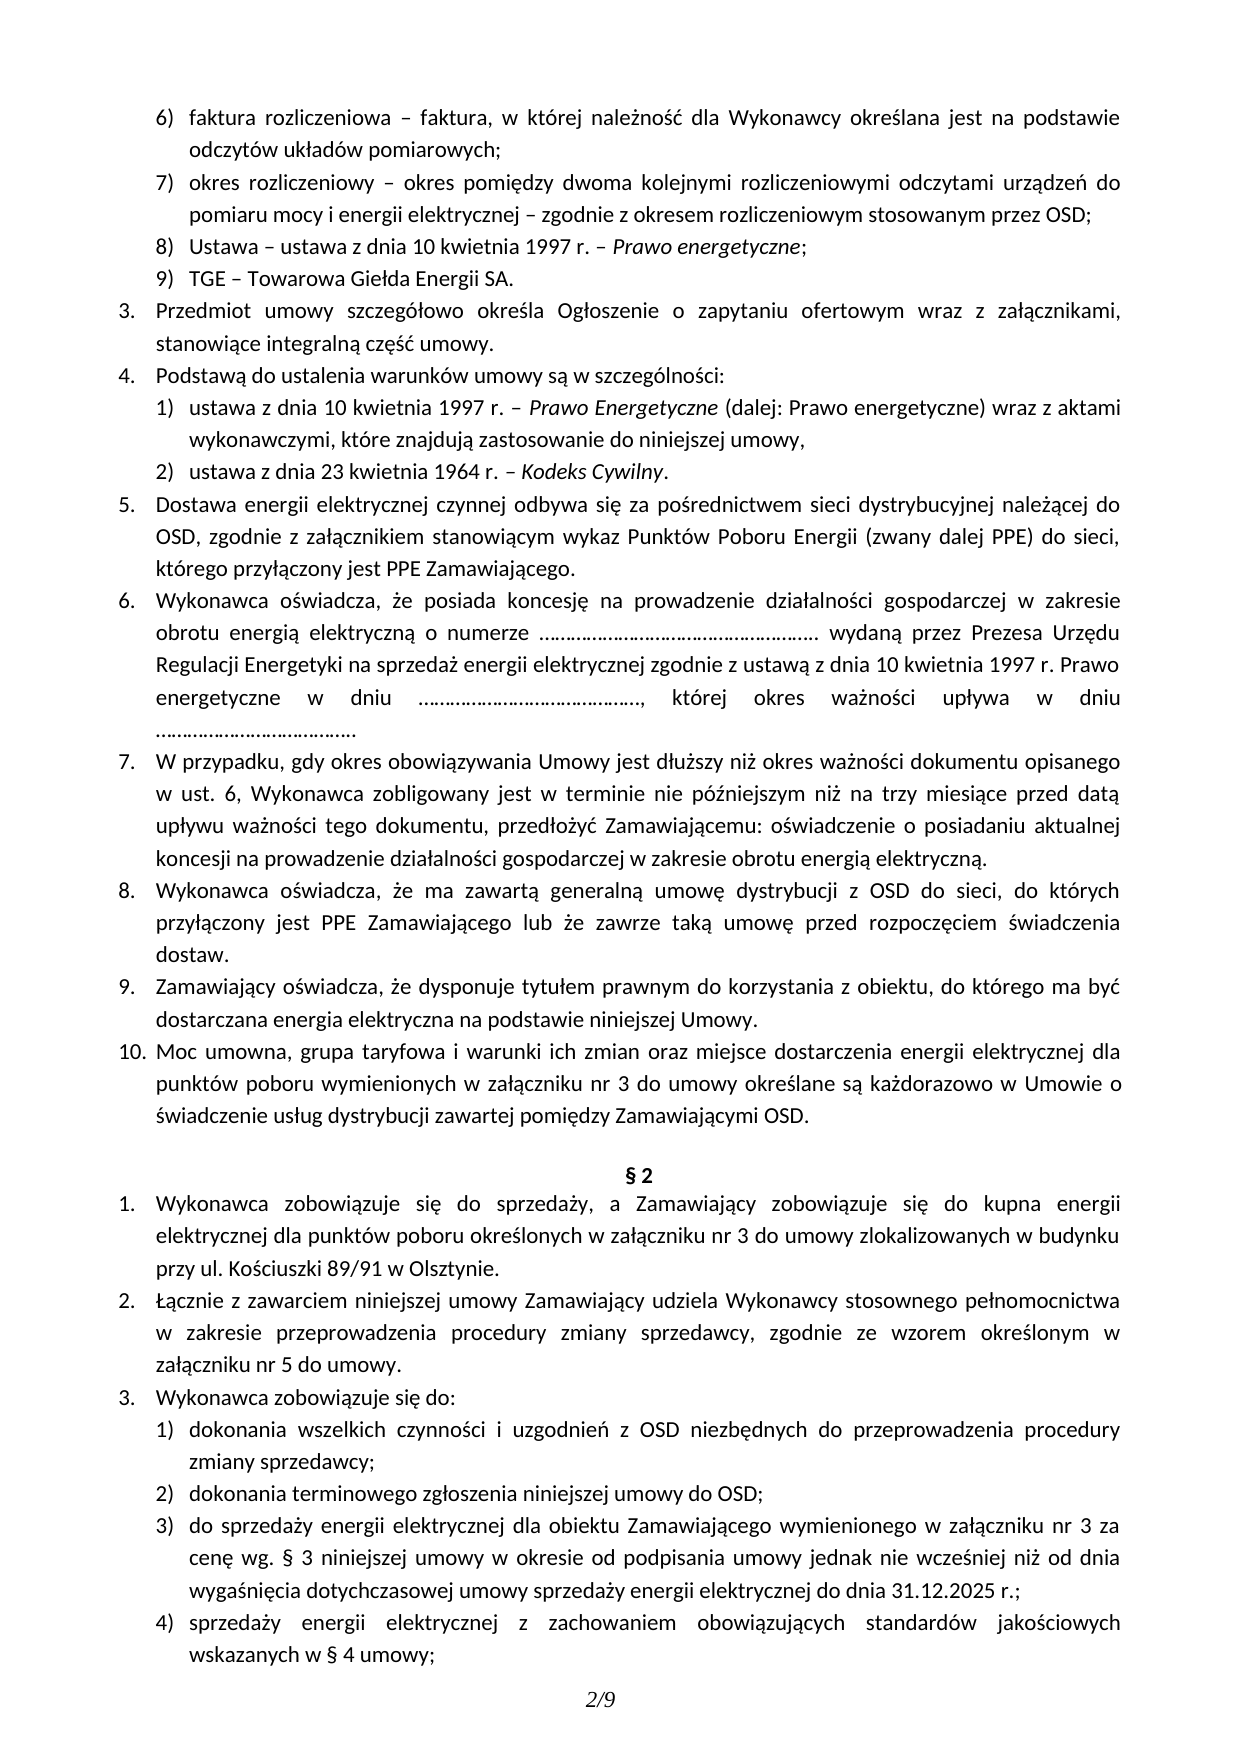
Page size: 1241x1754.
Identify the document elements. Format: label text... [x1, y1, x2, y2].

list dokonania wszelkich czynności i uzgodnień z OSD niezbędnych do przeprowadzenia procedury zmiany sprzedawcy; [155, 1415, 1122, 1475]
list W przypadku, gdy okres obowiązywania Umowy jest dłuższy niż okres ważności dokumentu opisanego w ust. 6, Wykonawca zobligowany jest w terminie nie późniejszym niż na trzy miesiące przed datą upływu ważności tego dokumentu, przedłożyć Zamawiającemu: oświadczenie o posiadaniu aktualnej koncesji na prowadzenie działalności gospodarczej w zakresie obrotu energią elektryczną. [118, 747, 1122, 872]
list ustawa z dnia 23 kwietnia 1964 r. – Kodeks Cywilny. [155, 457, 1122, 486]
list ustawa z dnia 10 kwietnia 1997 r. – Prawo Energetyczne (dalej: Prawo energetyczne) wraz z aktami wykonawczymi, które znajdują zastosowanie do niniejszej umowy, [155, 393, 1122, 453]
list faktura rozliczeniowa – faktura, w której należność dla Wykonawcy określana jest na podstawie odczytów układów pomiarowych; [155, 103, 1122, 164]
list TGE – Towarowa Giełda Energii SA. [155, 264, 1122, 292]
list okres rozliczeniowy – okres pomiędzy dwoma kolejnymi rozliczeniowymi odczytami urządzeń do pomiaru mocy i energii elektrycznej – zgodnie z okresem rozliczeniowym stosowanym przez OSD; [155, 168, 1122, 228]
list Ustawa – ustawa z dnia 10 kwietnia 1997 r. – Prawo energetyczne; [155, 232, 1122, 260]
list Moc umowna, grupa taryfowa i warunki ich zmian oraz miejsce dostarczenia energii elektrycznej dla punktów poboru wymienionych w załączniku nr 3 do umowy określane są każdorazowo w Umowie o świadczenie usług dystrybucji zawartej pomiędzy Zamawiającymi OSD. [118, 1037, 1122, 1129]
list sprzedaży energii elektrycznej z zachowaniem obowiązujących standardów jakościowych wskazanych w § 4 umowy; [155, 1608, 1122, 1668]
list Wykonawca oświadcza, że ma zawartą generalną umowę dystrybucji z OSD do sieci, do których przyłączony jest PPE Zamawiającego lub że zawrze taką umowę przed rozpoczęciem świadczenia dostaw. [118, 876, 1122, 968]
list Wykonawca oświadcza, że posiada koncesję na prowadzenie działalności gospodarczej w zakresie obrotu energią elektryczną o numerze …………………………………………….. wydaną przez Prezesa Urzędu Regulacji Energetyki na sprzedaż energii elektrycznej zgodnie z ustawą z dnia 10 kwietnia 1997 r. Prawo energetyczne w dniu ……………………………………, której okres ważności upływa w dniu ……………………………….. [118, 586, 1122, 743]
list Dostawa energii elektrycznej czynnej odbywa się za pośrednictwem sieci dystrybucyjnej należącej do OSD, zgodnie z załącznikiem stanowiącym wykaz Punktów Poboru Energii (zwany dalej PPE) do sieci, którego przyłączony jest PPE Zamawiającego. [118, 490, 1122, 582]
list do sprzedaży energii elektrycznej dla obiektu Zamawiającego wymienionego w załączniku nr 3 za cenę wg. § 3 niniejszej umowy w okresie od podpisania umowy jednak nie wcześniej niż od dnia wygaśnięcia dotychczasowej umowy sprzedaży energii elektrycznej do dnia 31.12.2025 r.; [155, 1511, 1122, 1604]
list Łącznie z zawarciem niniejszej umowy Zamawiający udziela Wykonawcy stosownego pełnomocnictwa w zakresie przeprowadzenia procedury zmiany sprzedawcy, zgodnie ze wzorem określonym w załączniku nr 5 do umowy. [118, 1286, 1122, 1378]
list Wykonawca zobowiązuje się do: [118, 1383, 1122, 1411]
list Wykonawca zobowiązuje się do sprzedaży, a Zamawiający zobowiązuje się do kupna energii elektrycznej dla punktów poboru określonych w załączniku nr 3 do umowy zlokalizowanych w budynku przy ul. Kościuszki 89/91 w Olsztynie. [118, 1189, 1122, 1282]
list Przedmiot umowy szczegółowo określa Ogłoszenie o zapytaniu ofertowym wraz z załącznikami, stanowiące integralną część umowy. [118, 297, 1122, 357]
list Zamawiający oświadcza, że dysponuje tytułem prawnym do korzystania z obiektu, do którego ma być dostarczana energia elektryczna na podstawie niniejszej Umowy. [118, 972, 1122, 1033]
text § 2 [156, 1161, 1122, 1189]
list Podstawą do ustalenia warunków umowy są w szczególności: [118, 361, 1122, 389]
list dokonania terminowego zgłoszenia niniejszej umowy do OSD; [155, 1479, 1122, 1507]
